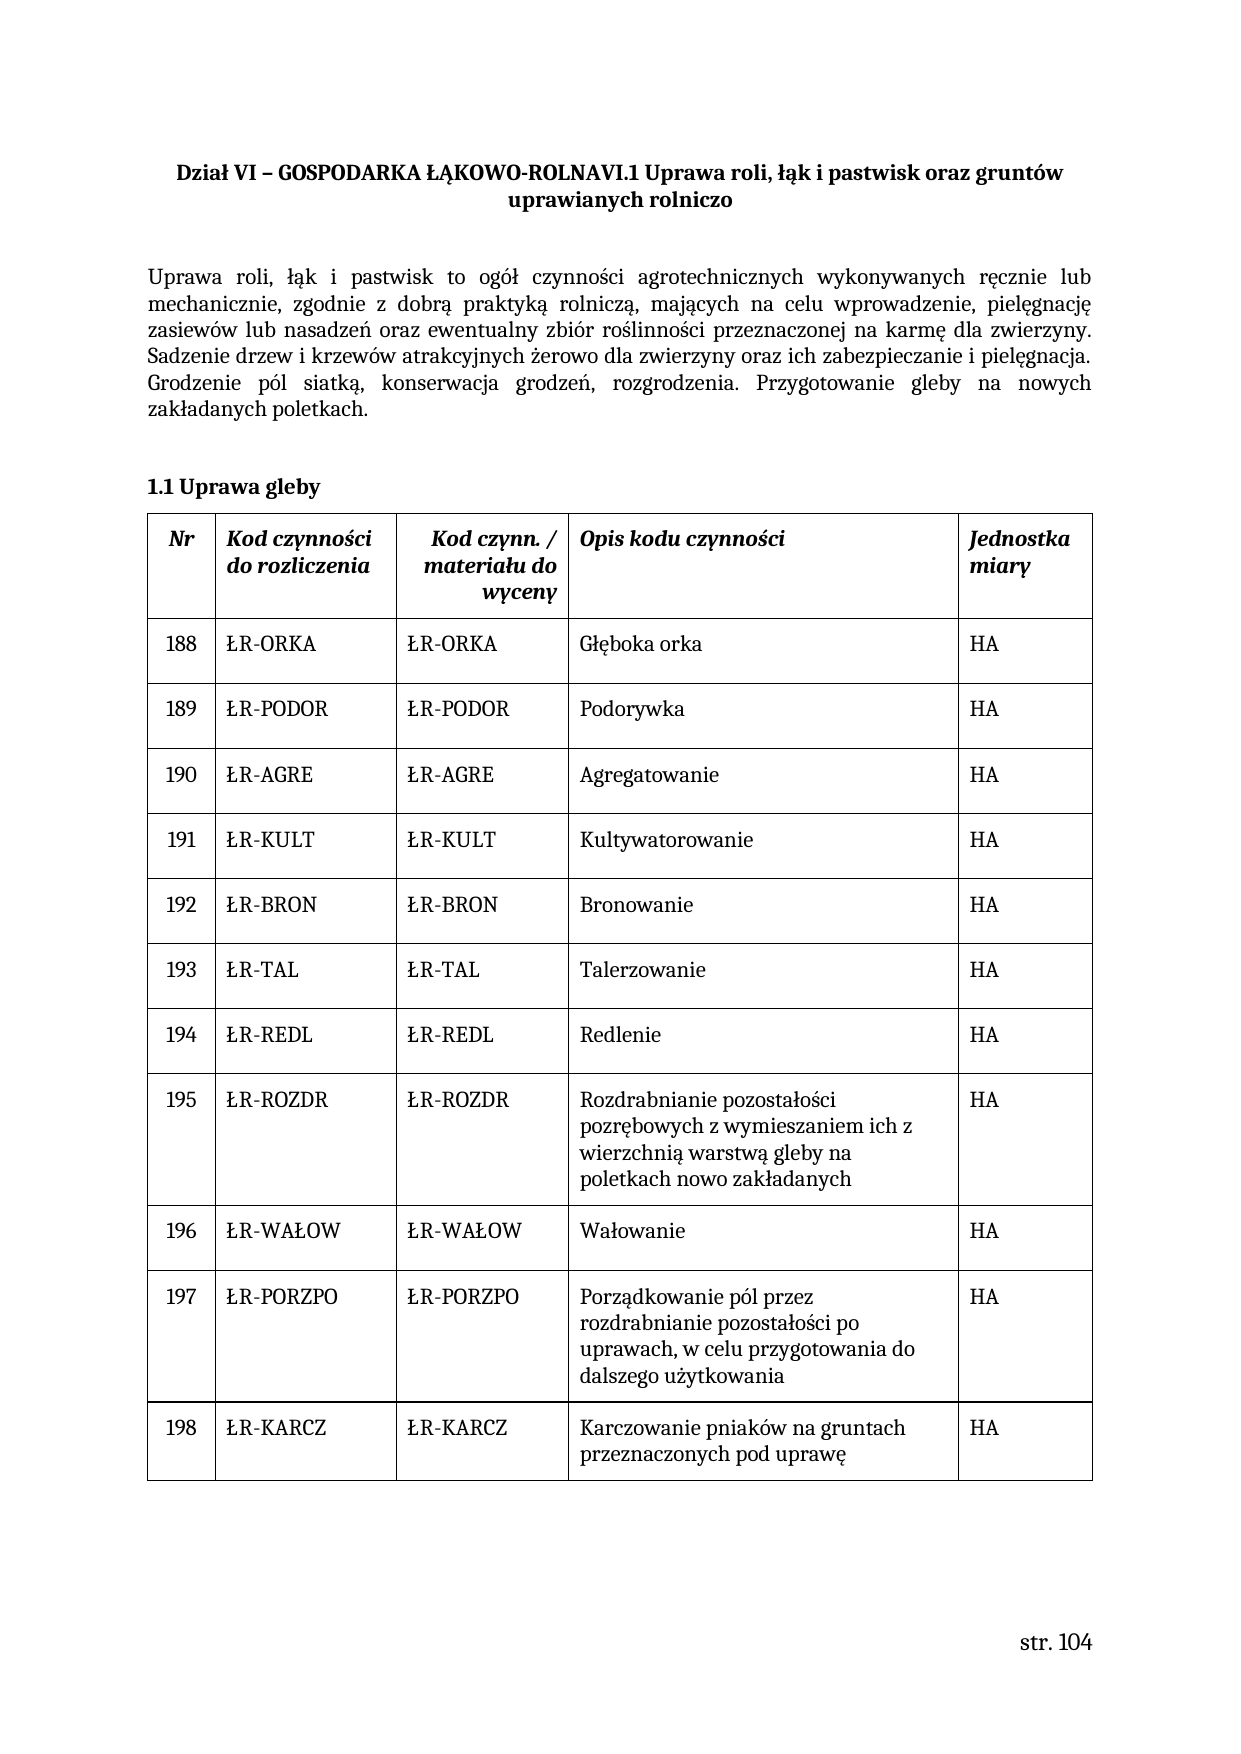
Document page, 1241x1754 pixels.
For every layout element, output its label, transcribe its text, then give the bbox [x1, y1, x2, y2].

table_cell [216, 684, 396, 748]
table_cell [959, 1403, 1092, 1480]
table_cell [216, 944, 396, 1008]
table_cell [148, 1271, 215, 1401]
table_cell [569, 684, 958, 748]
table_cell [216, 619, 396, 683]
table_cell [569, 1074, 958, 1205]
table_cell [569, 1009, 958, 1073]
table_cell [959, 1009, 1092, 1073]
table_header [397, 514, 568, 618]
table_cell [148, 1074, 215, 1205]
text 1.1 Uprawa gleby [148, 474, 1093, 500]
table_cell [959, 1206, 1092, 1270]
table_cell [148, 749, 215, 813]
text Dział VI – GOSPODARKA ŁĄKOWO-ROLNAVI.1 Uprawa roli, łąk i pastwisk oraz gruntów uprawianych rolniczo [148, 160, 1093, 213]
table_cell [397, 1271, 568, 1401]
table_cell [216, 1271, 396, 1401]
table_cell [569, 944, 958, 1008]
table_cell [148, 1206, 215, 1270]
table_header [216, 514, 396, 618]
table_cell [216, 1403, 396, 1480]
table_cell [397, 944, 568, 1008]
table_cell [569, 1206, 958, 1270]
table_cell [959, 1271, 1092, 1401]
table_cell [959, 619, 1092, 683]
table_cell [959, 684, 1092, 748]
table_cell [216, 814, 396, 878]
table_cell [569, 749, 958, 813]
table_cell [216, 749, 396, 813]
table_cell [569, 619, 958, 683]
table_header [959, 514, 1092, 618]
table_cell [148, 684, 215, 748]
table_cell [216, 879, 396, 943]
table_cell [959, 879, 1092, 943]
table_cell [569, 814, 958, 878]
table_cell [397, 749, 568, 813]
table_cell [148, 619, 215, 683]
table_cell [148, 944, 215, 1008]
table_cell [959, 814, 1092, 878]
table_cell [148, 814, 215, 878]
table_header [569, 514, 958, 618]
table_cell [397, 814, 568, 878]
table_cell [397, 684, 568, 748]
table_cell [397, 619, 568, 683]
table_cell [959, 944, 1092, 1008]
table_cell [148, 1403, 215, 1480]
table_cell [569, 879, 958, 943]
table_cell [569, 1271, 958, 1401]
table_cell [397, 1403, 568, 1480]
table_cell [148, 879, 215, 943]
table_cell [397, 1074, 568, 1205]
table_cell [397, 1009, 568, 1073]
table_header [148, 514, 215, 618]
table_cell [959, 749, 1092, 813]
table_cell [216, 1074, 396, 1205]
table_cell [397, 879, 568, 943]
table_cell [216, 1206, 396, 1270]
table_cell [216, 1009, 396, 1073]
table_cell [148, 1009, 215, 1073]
text Uprawa roli, łąk i pastwisk to ogół czynności agrotechnicznych wykonywanych ręcznie lub mechanicznie, zgodnie z dobrą praktyką rolniczą, mających na celu wprowadzenie, pielęgnację zasiewów lub nasadzeń oraz ewentualny zbiór roślinności przeznaczonej na karmę dla zwierzyny. Sadzenie drzew i krzewów atrakcyjnych żerowo dla zwierzyny oraz ich zabezpieczanie i pielęgnacja. Grodzenie pól siatką, konserwacja grodzeń, rozgrodzenia. Przygotowanie gleby na nowych zakładanych poletkach. [148, 264, 1093, 422]
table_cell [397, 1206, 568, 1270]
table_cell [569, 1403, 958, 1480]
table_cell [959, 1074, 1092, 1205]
